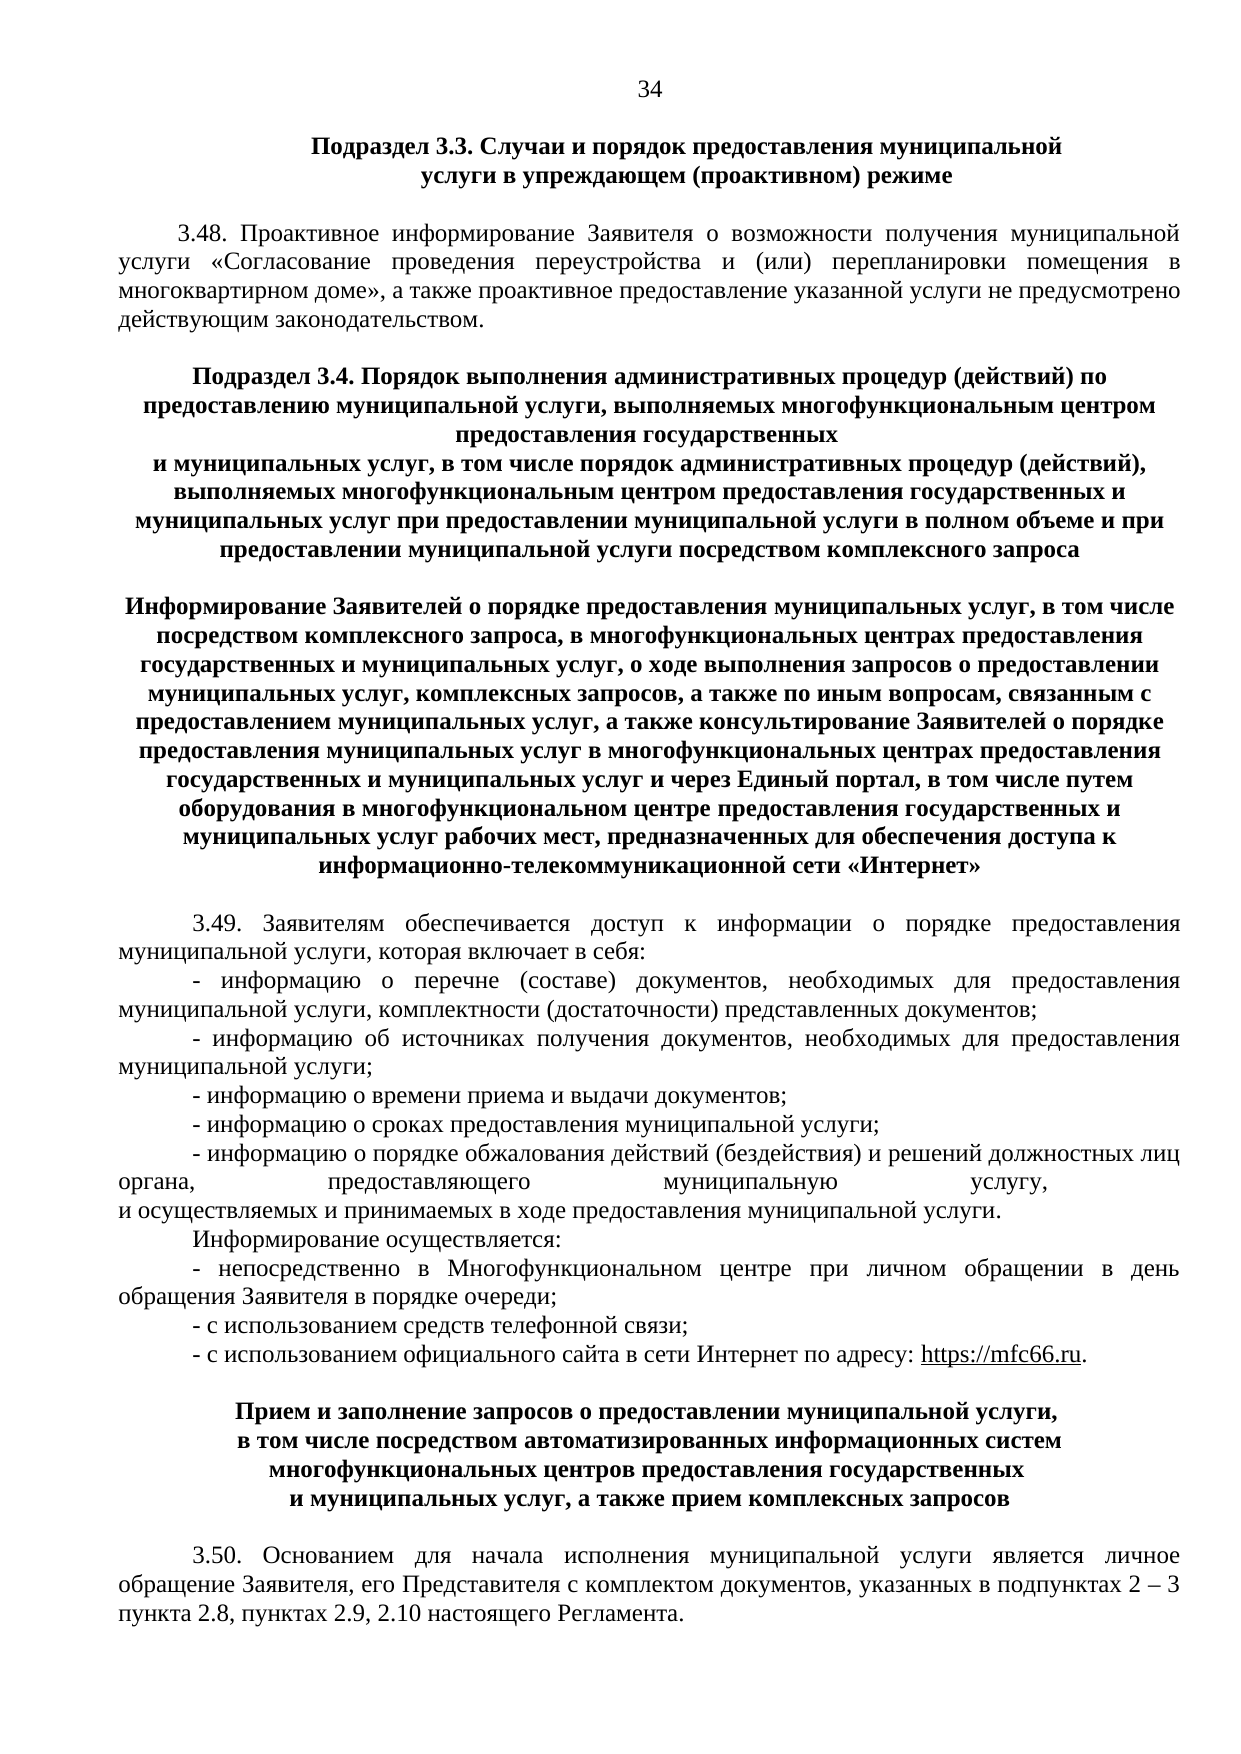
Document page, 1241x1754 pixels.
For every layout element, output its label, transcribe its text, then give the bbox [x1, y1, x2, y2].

text Информирование Заявителей о порядке предоставления муниципальных услуг, в том числе посредством комплексного запроса, в многофункциональных центрах предоставления государственных и муниципальных услуг, о ходе выполнения запросов о предоставлении муниципальных услуг, комплексных запросов, а также по иным вопросам, связанным с предоставлением муниципальных услуг, а также консультирование Заявителей о порядке предоставления муниципальных услуг в многофункциональных центрах предоставления государственных и муниципальных услуг и через Единый портал, в том числе путем оборудования в многофункциональном центре предоставления государственных и муниципальных услуг рабочих мест, предназначенных для обеспечения доступа к информационно-телекоммуникационной сети «Интернет» [118, 591, 1181, 879]
text - с использованием официального сайта в сети Интернет по адресу: https://mfc66.ru. [118, 1339, 1181, 1368]
text услуги в упреждающем (проактивном) режиме [118, 160, 1181, 189]
text - информацию об источниках получения документов, необходимых для предоставления муниципальной услуги; [118, 1023, 1181, 1080]
text 3.50. Основанием для начала исполнения муниципальной услуги является личное обращение Заявителя, его Представителя с комплектом документов, указанных в подпунктах 2 – 3 пункта 2.8, пунктах 2.9, 2.10 настоящего Регламента. [118, 1540, 1181, 1626]
text - информацию о порядке обжалования действий (бездействия) и решений должностных лиц органа, предоставляющего муниципальную услугу, и осуществляемых и принимаемых в ходе предоставления муниципальной услуги. [118, 1138, 1181, 1224]
text - информацию о перечне (составе) документов, необходимых для предоставления муниципальной услуги, комплектности (достаточности) представленных документов; [118, 965, 1181, 1023]
text Прием и заполнение запросов о предоставлении муниципальной услуги, в том числе посредством автоматизированных информационных систем многофункциональных центров предоставления государственных и муниципальных услуг, а также прием комплексных запросов [118, 1396, 1181, 1511]
text 3.49. Заявителям обеспечивается доступ к информации о порядке предоставления муниципальной услуги, которая включает в себя: [118, 908, 1181, 965]
text Информирование осуществляется: [118, 1224, 1181, 1253]
text Подраздел 3.3. Случаи и порядок предоставления муниципальной [118, 131, 1181, 160]
text - информацию о времени приема и выдачи документов; [118, 1080, 1181, 1109]
text 3.48. Проактивное информирование Заявителя о возможности получения муниципальной услуги «Согласование проведения переустройства и (или) перепланировки помещения в многоквартирном доме», а также проактивное предоставление указанной услуги не предусмотрено действующим законодательством. [118, 218, 1181, 333]
text - с использованием средств телефонной связи; [118, 1310, 1181, 1339]
text - непосредственно в Многофункциональном центре при личном обращении в день обращения Заявителя в порядке очереди; [118, 1253, 1181, 1310]
text Подраздел 3.4. Порядок выполнения административных процедур (действий) по предоставлению муниципальной услуги, выполняемых многофункциональным центром предоставления государственных и муниципальных услуг, в том числе порядок административных процедур (действий), выполняемых многофункциональным центром предоставления государственных и муниципальных услуг при предоставлении муниципальной услуги в полном объеме и при предоставлении муниципальной услуги посредством комплексного запроса [118, 361, 1181, 563]
text - информацию о сроках предоставления муниципальной услуги; [118, 1109, 1181, 1138]
